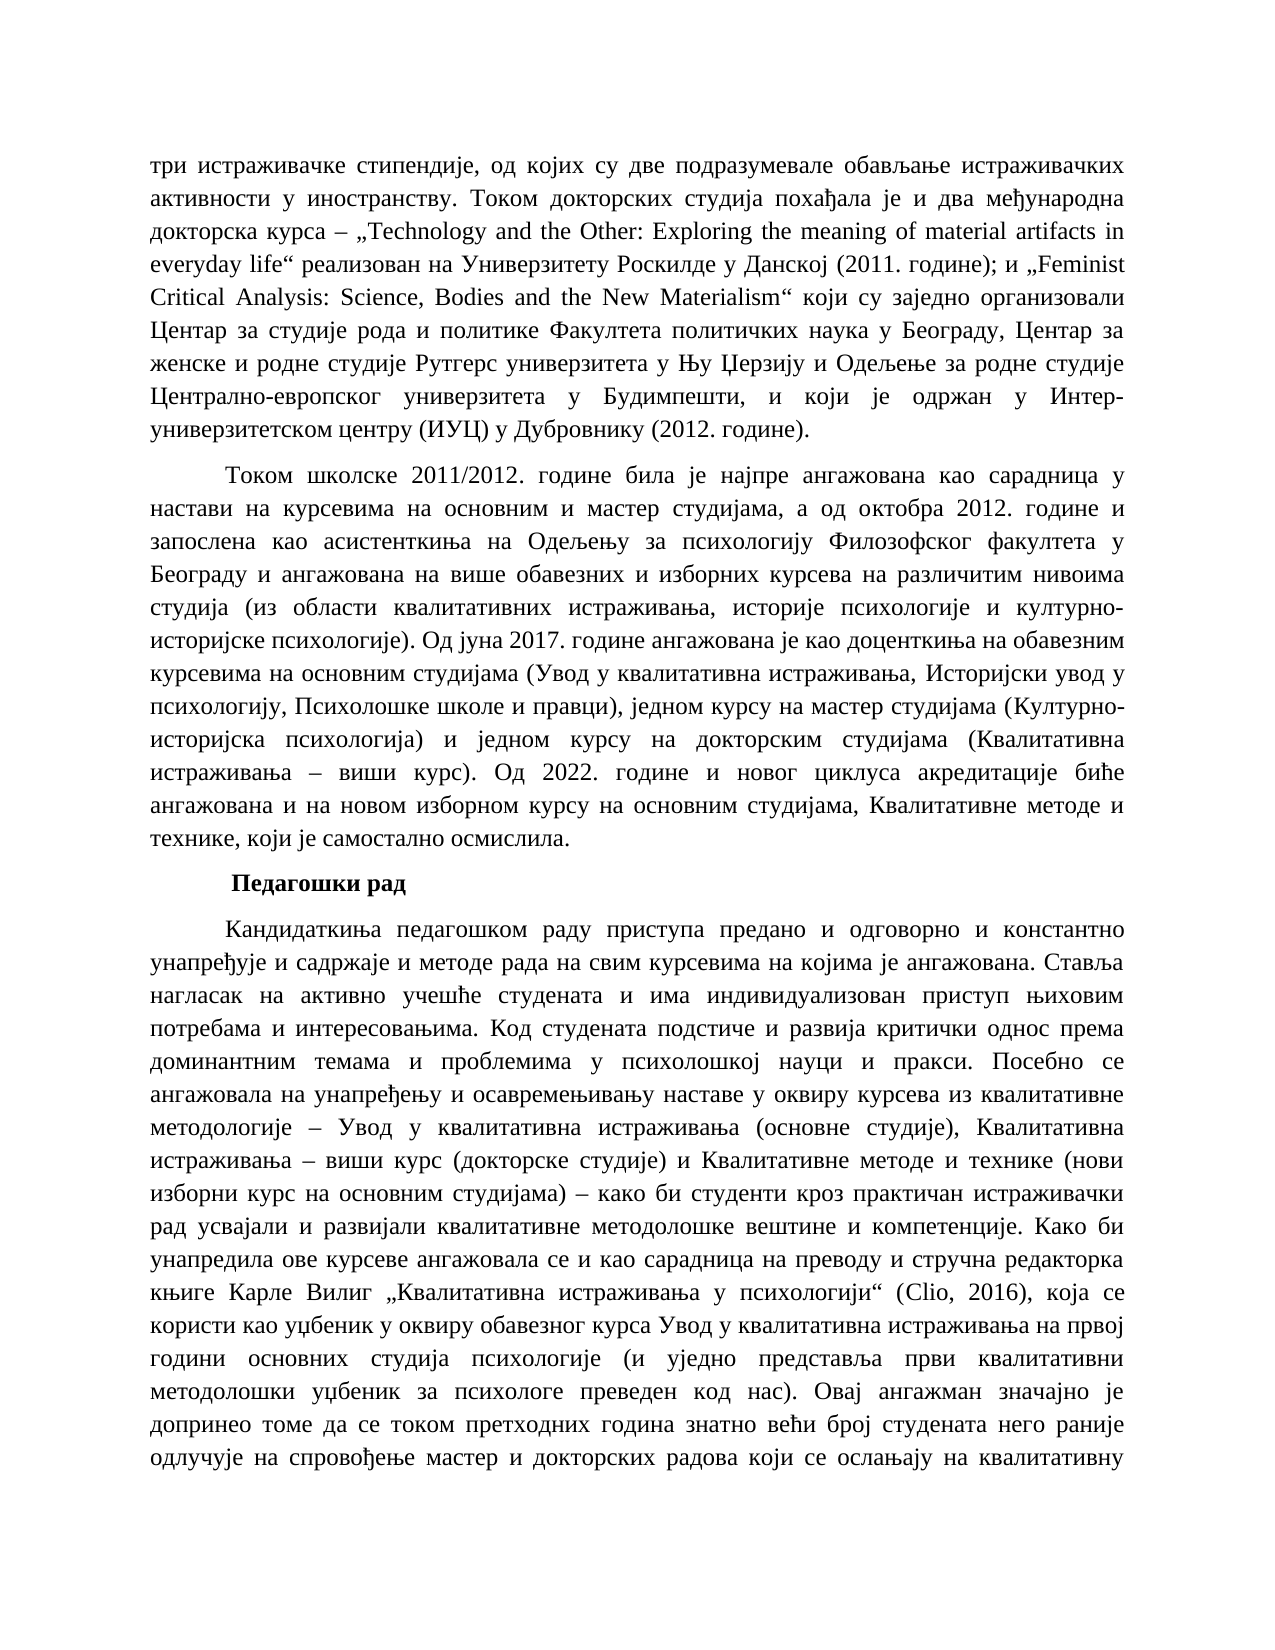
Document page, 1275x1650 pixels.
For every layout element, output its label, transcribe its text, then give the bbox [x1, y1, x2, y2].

text Током школске 2011/2012. године била је најпре ангажована као сарадница у настави на курсевима на основним и мастер студијама, а од октобра 2012. године и запослена као асистенткиња на Одељењу за психологију Филозофског факултета у Београду и ангажована на више обавезних и изборних курсева на различитим нивоима студија (из области квалитативних истраживања, историје психологије и културно-историјске психологије). Од јуна 2017. године ангажована је као доценткиња на обавезним курсевима на основним студијама (Увод у квалитативна истраживања, Историјски увод у психологију, Психолошке школе и правци), једном курсу на мастер студијама (Културно-историјска психологија) и једном курсу на докторским студијама (Квалитативна истраживања – виши курс). Од 2022. године и новог циклуса акредитације биће ангажована и на новом изборном курсу на основним студијама, Квалитативне методе и технике, који је самостално осмислила. [150, 460, 1125, 852]
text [150, 150, 1125, 443]
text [150, 914, 1125, 1471]
text Педагошки рад [150, 868, 1125, 897]
